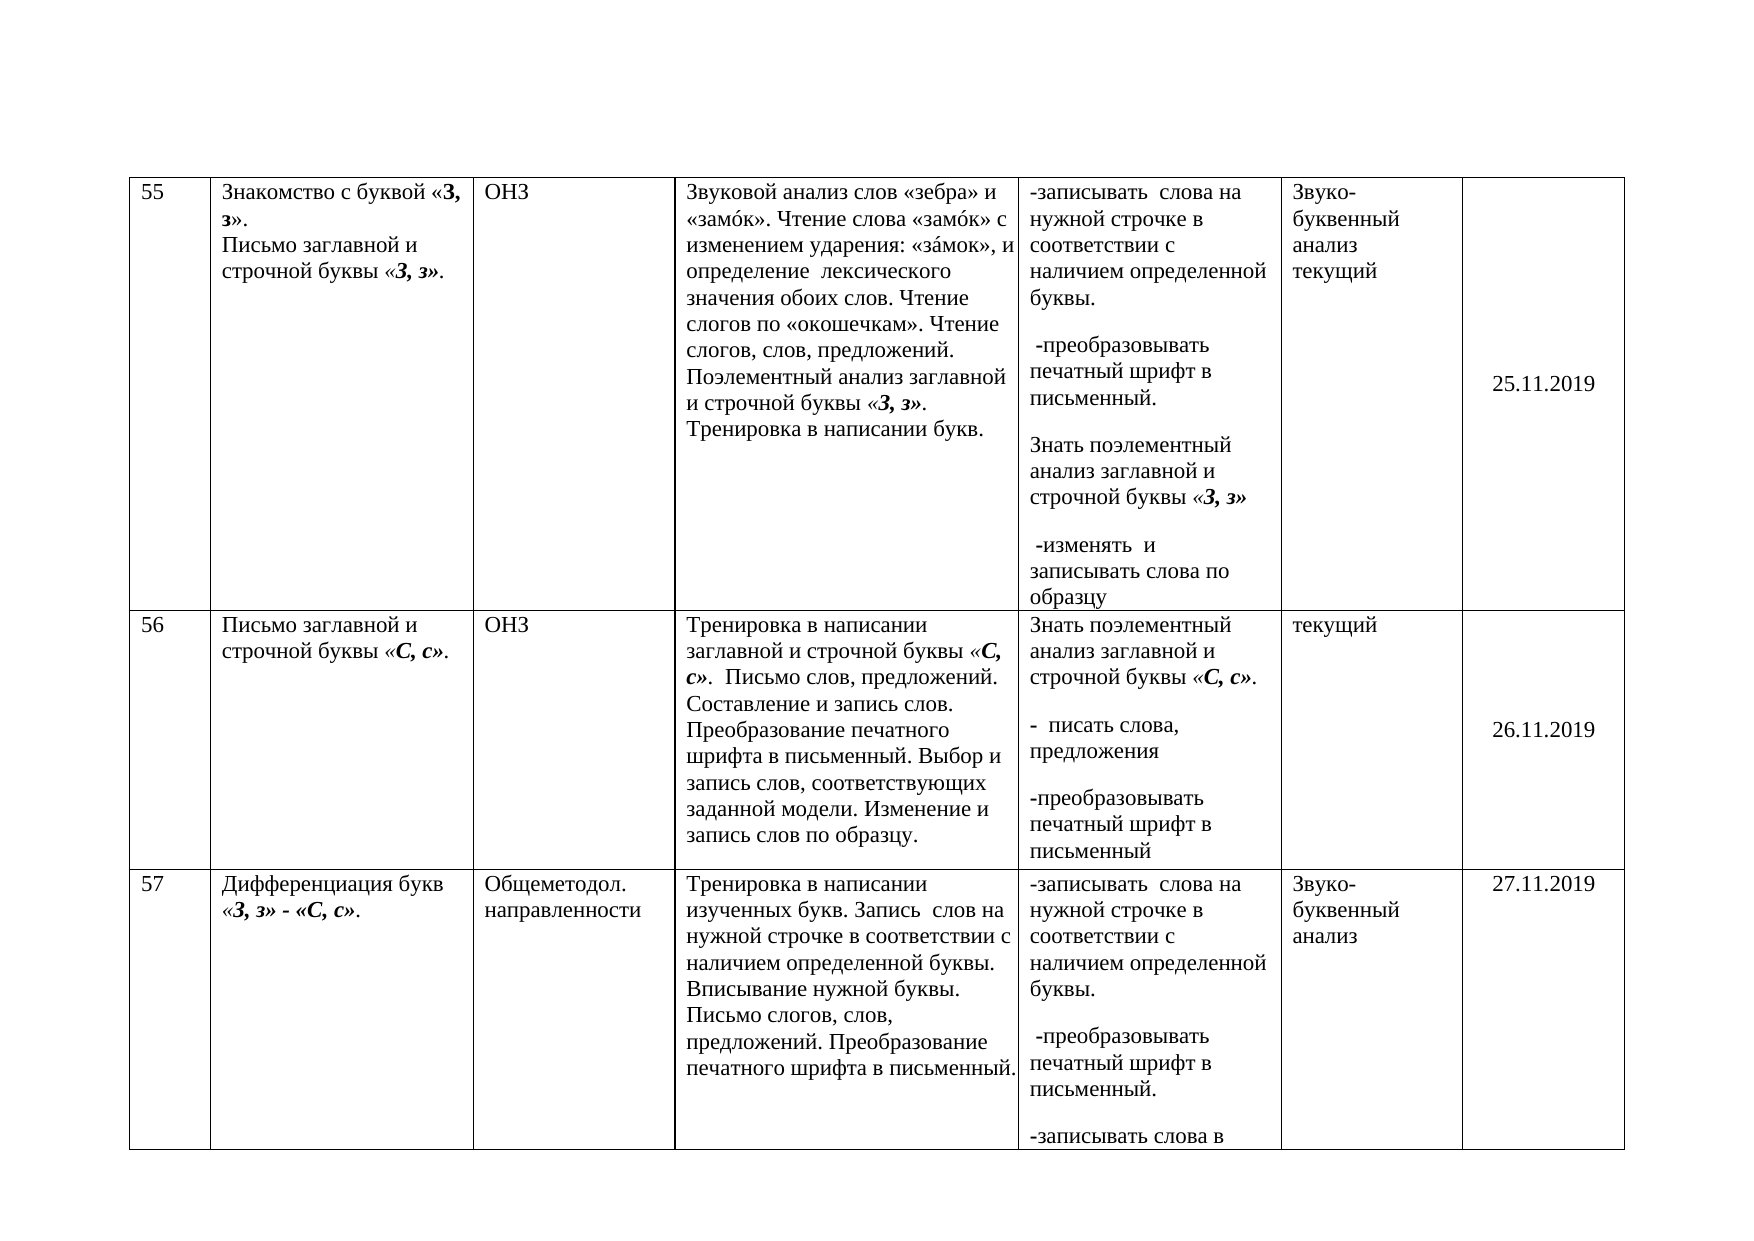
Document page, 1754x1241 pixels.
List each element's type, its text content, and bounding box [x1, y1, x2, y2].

table_cell Тренировка в написании заглавной и строчной буквы «С, с». Письмо слов, предложений. Составление и запись слов. Преобразование печатного шрифта в письменный. Выбор и запись слов, соответствующих заданной модели. Изменение и запись слов по образцу. [676, 611, 1018, 869]
table_cell 55 [130, 178, 210, 610]
table_cell текущий [1282, 611, 1462, 869]
table_cell Звуковой анализ слов «зебра» и «замóк». Чтение слова «замóк» с изменением ударения: «зáмок», и определение лексического значения обоих слов. Чтение слогов по «окошечкам». Чтение слогов, слов, предложений. Поэлементный анализ заглавной и строчной буквы «З, з». Тренировка в написании букв. [676, 178, 1018, 610]
table_cell 25.11.2019 [1463, 178, 1624, 610]
table_cell Знать поэлементный анализ заглавной и строчной буквы «С, с». - писать слова, предложения -преобразовывать печатный шрифт в письменный [1019, 611, 1281, 869]
table_cell Письмо заглавной и строчной буквы «С, с». [211, 611, 473, 869]
table_cell 26.11.2019 [1463, 611, 1624, 869]
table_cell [1019, 870, 1281, 1149]
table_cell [676, 870, 1018, 1149]
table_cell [474, 870, 674, 1149]
table_cell Знакомство с буквой «З, з». Письмо заглавной и строчной буквы «З, з». [211, 178, 473, 610]
table_cell ОНЗ [474, 611, 674, 869]
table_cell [1282, 870, 1462, 1149]
table_cell ОНЗ [474, 178, 674, 610]
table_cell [211, 870, 473, 1149]
table_cell 27.11.2019 [1463, 870, 1624, 1149]
table_cell -записывать слова на нужной строчке в соответствии с наличием определенной буквы. -преобразовывать печатный шрифт в письменный. Знать поэлементный анализ заглавной и строчной буквы «З, з» -изменять и записывать слова по образцу [1019, 178, 1281, 610]
table_cell Звуко-буквенный анализ текущий [1282, 178, 1462, 610]
table_cell 57 [130, 870, 210, 1149]
table_cell 56 [130, 611, 210, 869]
